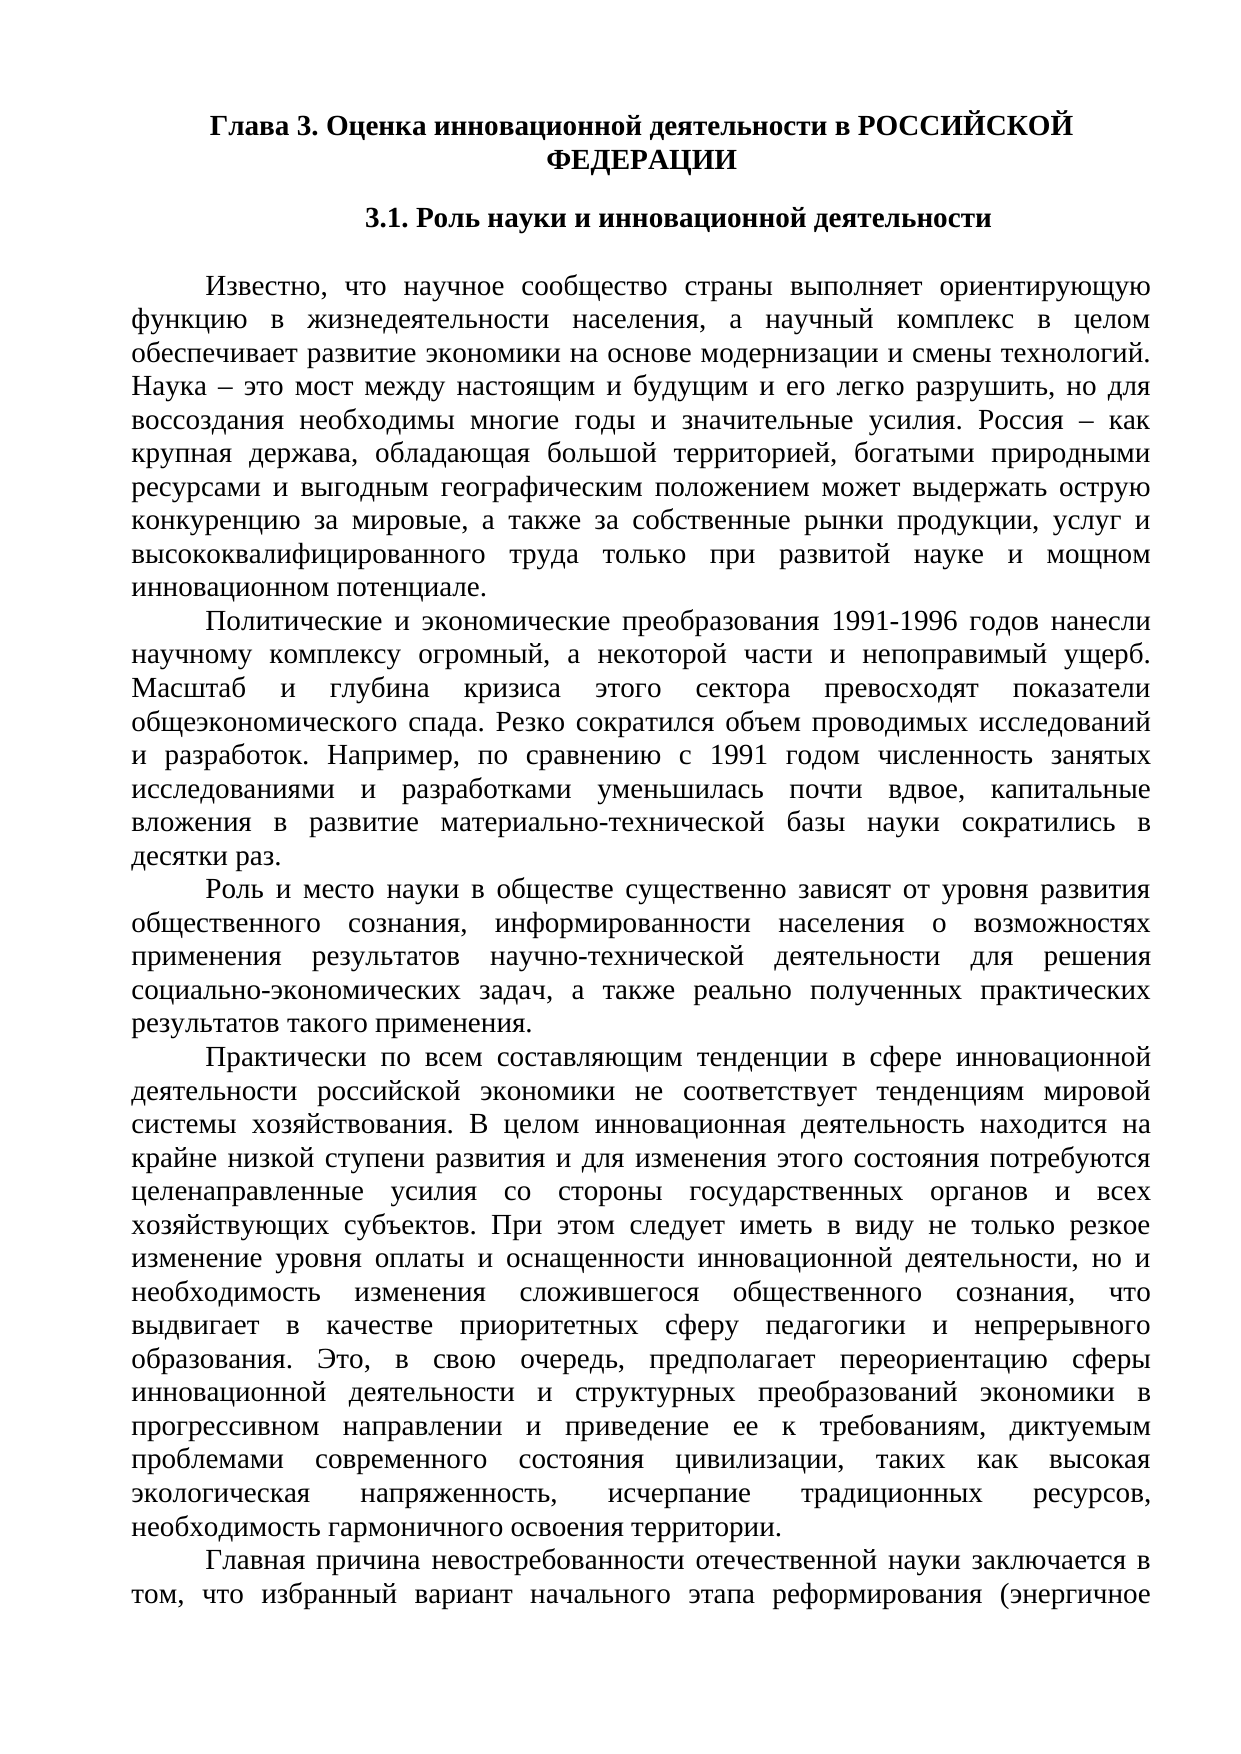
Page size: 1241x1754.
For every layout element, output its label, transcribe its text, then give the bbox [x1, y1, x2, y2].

text Роль и место науки в обществе существенно зависят от уровня развития общественного сознания, информированности населения о возможностях применения результатов научно-технической деятельности для решения социально-экономических задач, а также реально полученных практических результатов такого применения. [131, 871, 1152, 1039]
text 3.1. Роль науки и инновационной деятельности [131, 201, 1152, 234]
text Практически по всем составляющим тенденции в сфере инновационной деятельности российской экономики не соответствует тенденциям мировой системы хозяйствования. В целом инновационная деятельность находится на крайне низкой ступени развития и для изменения этого состояния потребуются целенаправленные усилия со стороны государственных органов и всех хозяйствующих субъектов. При этом следует иметь в виду не только резкое изменение уровня оплаты и оснащенности инновационной деятельности, но и необходимость изменения сложившегося общественного сознания, что выдвигает в качестве приоритетных сферу педагогики и непрерывного образования. Это, в свою очередь, предполагает переориентацию сферы инновационной деятельности и структурных преобразований экономики в прогрессивном направлении и приведение ее к требованиям, диктуемым проблемами современного состояния цивилизации, таких как высокая экологическая напряженность, исчерпание традиционных ресурсов, необходимость гармоничного освоения территории. [131, 1039, 1152, 1542]
text Глава 3. Оценка инновационной деятельности в РОССИЙСКОЙ ФЕДЕРАЦИИ [131, 108, 1152, 176]
text Известно, что научное сообщество страны выполняет ориентирующую функцию в жизнедеятельности населения, а научный комплекс в целом обеспечивает развитие экономики на основе модернизации и смены технологий. Наука – это мост между настоящим и будущим и его легко разрушить, но для воссоздания необходимы многие годы и значительные усилия. Россия – как крупная держава, обладающая большой территорией, богатыми природными ресурсами и выгодным географическим положением может выдержать острую конкуренцию за мировые, а также за собственные рынки продукции, услуг и высококвалифицированного труда только при развитой науке и мощном инновационном потенциале. [131, 268, 1152, 603]
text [131, 1542, 1152, 1609]
text Политические и экономические преобразования 1991-1996 годов нанесли научному комплексу огромный, а некоторой части и непоправимый ущерб. Масштаб и глубина кризиса этого сектора превосходят показатели общеэкономического спада. Резко сократился объем проводимых исследований и разработок. Например, по сравнению с 1991 годом численность занятых исследованиями и разработками уменьшилась почти вдвое, капитальные вложения в развитие материально-технической базы науки сократились в десятки раз. [131, 603, 1152, 871]
